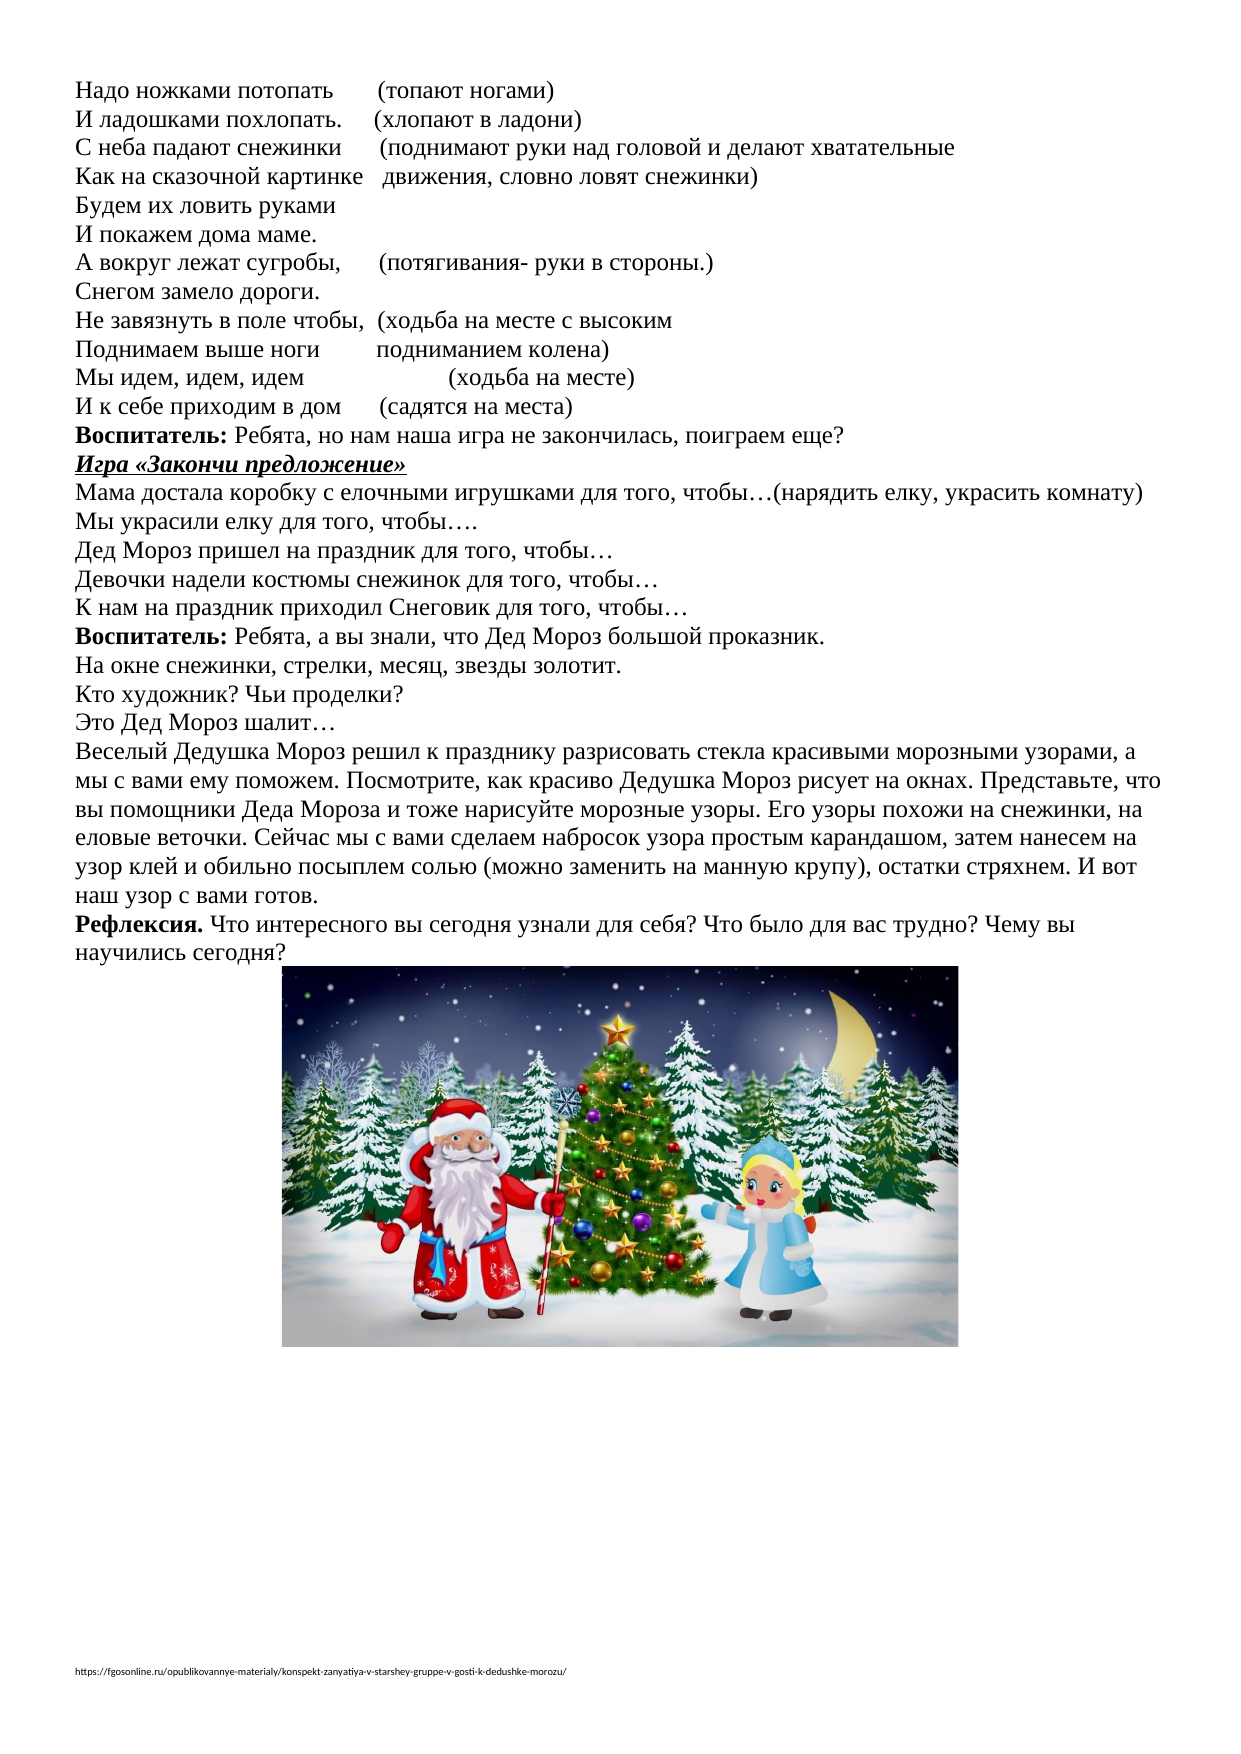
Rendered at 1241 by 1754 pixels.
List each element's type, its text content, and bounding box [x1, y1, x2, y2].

text Кто художник? Чьи проделки? [75, 679, 1165, 707]
text Воспитатель: Ребята, но нам наша игра не закончилась, поиграем еще? [75, 420, 1165, 449]
text Рефлексия. Что интересного вы сегодня узнали для себя? Что было для вас трудно? Чему вы научились сегодня? [75, 909, 1165, 966]
text Воспитатель: Ребята, а вы знали, что Дед Мороз большой проказник. [75, 621, 1165, 650]
text Поднимаем выше ноги подниманием колена) [75, 334, 1165, 362]
picture [281, 966, 959, 1347]
text Дед Мороз пришел на праздник для того, чтобы… [75, 535, 1165, 564]
text И к себе приходим в дом (садятся на места) [75, 391, 1165, 420]
text Мы украсили елку для того, чтобы…. [75, 506, 1165, 535]
text А вокруг лежат сугробы, (потягивания- руки в стороны.) [75, 247, 1165, 276]
text Игра «Закончи предложение» [75, 449, 1165, 477]
text И покажем дома маме. [75, 219, 1165, 247]
text К нам на праздник приходил Снеговик для того, чтобы… [75, 592, 1165, 621]
text Снегом замело дороги. [75, 276, 1165, 305]
text Не завязнуть в поле чтобы, (ходьба на месте с высоким [75, 305, 1165, 334]
text https://fgosonline.ru/opublikovannye-materialy/konspekt-zanyatiya-v-starshey-gruppe-v-gosti-k-dedushke-morozu/ [75, 1665, 1165, 1678]
text Веселый Дедушка Мороз решил к празднику разрисовать стекла красивыми морозными узорами, а мы с вами ему поможем. Посмотрите, как красиво Дедушка Мороз рисует на окнах. Представьте, что вы помощники Деда Мороза и тоже нарисуйте морозные узоры. Его узоры похожи на снежинки, на еловые веточки. Сейчас мы с вами сделаем набросок узора простым карандашом, затем нанесем на узор клей и обильно посыплем солью (можно заменить на манную крупу), остатки стряхнем. И вот наш узор с вами готов. [75, 736, 1165, 909]
text Надо ножками потопать (топают ногами) [75, 75, 1165, 104]
text Как на сказочной картинке движения, словно ловят снежинки) [75, 161, 1165, 190]
text Мама достала коробку с елочными игрушками для того, чтобы…(нарядить елку, украсить комнату) [75, 477, 1165, 506]
text Мы идем, идем, идем (ходьба на месте) [75, 362, 1165, 391]
text С неба падают снежинки (поднимают руки над головой и делают хватательные [75, 132, 1165, 161]
text Это Дед Мороз шалит… [75, 707, 1165, 736]
text Девочки надели костюмы снежинок для того, чтобы… [75, 564, 1165, 592]
text И ладошками похлопать. (хлопают в ладони) [75, 104, 1165, 132]
text На окне снежинки, стрелки, месяц, звезды золотит. [75, 650, 1165, 679]
text Будем их ловить руками [75, 190, 1165, 219]
